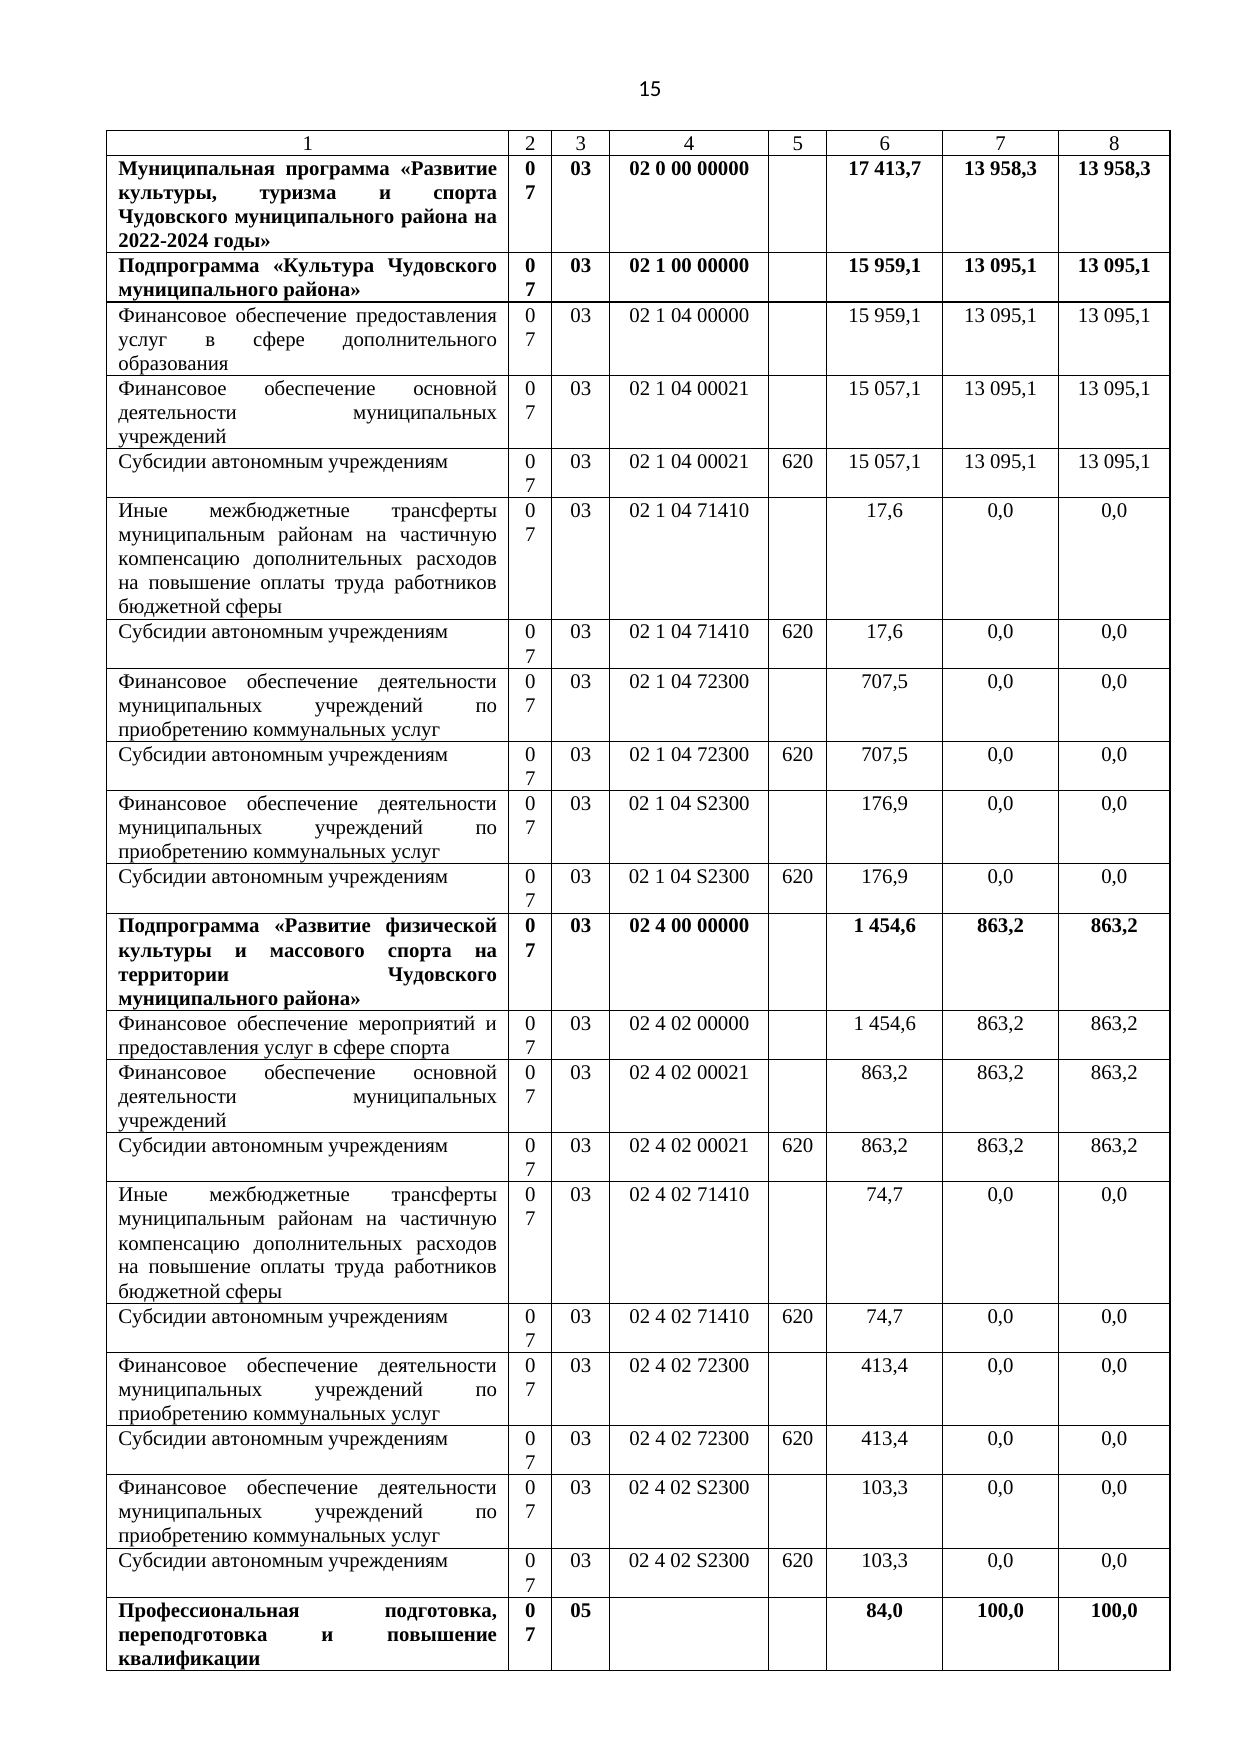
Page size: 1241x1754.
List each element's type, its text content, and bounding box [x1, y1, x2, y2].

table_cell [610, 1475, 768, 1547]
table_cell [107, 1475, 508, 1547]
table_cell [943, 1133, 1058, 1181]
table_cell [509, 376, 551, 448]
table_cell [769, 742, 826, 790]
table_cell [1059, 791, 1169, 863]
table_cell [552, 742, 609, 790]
table_cell 03 [552, 253, 609, 301]
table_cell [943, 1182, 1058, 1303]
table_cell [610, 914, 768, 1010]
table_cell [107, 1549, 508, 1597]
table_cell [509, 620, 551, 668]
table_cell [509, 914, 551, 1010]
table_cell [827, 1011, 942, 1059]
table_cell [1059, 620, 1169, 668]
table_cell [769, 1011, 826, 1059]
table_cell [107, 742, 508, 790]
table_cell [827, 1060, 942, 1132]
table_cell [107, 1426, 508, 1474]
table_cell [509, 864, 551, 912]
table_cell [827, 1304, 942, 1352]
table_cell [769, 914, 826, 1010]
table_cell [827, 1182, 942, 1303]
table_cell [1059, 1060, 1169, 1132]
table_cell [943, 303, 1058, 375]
table_cell Подпрограмма «Культура Чудовского муниципального района» [107, 253, 508, 301]
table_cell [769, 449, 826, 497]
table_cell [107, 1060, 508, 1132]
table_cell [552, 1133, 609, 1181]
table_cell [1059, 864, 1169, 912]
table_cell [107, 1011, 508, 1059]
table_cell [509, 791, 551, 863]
table_header 6 [827, 131, 942, 155]
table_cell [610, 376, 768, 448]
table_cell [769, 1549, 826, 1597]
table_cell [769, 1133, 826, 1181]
table_cell 02 1 00 00000 [610, 253, 768, 301]
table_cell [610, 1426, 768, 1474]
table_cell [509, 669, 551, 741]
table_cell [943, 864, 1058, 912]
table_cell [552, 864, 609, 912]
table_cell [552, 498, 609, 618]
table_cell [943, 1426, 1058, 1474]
table_header 3 [552, 131, 609, 155]
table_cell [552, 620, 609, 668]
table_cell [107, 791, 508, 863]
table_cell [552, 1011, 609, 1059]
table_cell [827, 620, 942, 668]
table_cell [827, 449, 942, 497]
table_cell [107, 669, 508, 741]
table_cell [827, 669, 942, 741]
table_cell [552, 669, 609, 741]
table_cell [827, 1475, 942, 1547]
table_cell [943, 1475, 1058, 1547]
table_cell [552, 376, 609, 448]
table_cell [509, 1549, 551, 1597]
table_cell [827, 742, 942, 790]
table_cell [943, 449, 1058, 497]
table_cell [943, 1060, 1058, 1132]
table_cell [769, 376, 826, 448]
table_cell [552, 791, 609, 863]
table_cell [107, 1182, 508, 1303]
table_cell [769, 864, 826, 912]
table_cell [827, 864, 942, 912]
table_cell 07 [509, 156, 551, 252]
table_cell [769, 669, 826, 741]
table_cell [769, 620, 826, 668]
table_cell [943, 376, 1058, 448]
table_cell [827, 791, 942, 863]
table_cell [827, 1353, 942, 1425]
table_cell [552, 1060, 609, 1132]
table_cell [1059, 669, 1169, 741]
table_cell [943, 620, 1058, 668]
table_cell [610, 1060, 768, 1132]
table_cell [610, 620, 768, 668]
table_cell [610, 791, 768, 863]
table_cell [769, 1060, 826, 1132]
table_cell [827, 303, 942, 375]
table_header 7 [943, 131, 1058, 155]
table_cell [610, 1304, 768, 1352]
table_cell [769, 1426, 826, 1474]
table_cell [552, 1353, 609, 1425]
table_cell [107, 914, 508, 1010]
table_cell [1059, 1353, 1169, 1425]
table_cell [769, 253, 826, 301]
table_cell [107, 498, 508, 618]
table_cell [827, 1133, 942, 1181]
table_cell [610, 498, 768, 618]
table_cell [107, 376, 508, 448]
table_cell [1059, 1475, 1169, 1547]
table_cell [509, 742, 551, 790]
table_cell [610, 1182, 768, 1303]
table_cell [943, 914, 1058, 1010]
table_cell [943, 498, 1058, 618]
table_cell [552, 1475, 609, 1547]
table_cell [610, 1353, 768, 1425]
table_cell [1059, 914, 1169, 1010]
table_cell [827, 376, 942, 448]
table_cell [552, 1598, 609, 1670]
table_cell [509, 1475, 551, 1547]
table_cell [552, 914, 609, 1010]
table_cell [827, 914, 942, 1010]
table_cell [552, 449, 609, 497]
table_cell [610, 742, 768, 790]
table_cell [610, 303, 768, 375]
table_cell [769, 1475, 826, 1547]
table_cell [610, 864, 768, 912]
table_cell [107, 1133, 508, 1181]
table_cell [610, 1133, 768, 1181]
table_cell 17 413,7 [827, 156, 942, 252]
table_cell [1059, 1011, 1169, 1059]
table_cell 13 095,1 [1059, 253, 1169, 301]
table_cell 03 [552, 156, 609, 252]
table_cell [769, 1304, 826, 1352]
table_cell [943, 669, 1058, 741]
table_cell 13 958,3 [1059, 156, 1169, 252]
table_header 8 [1059, 131, 1169, 155]
table_header 4 [610, 131, 768, 155]
table_cell [769, 156, 826, 252]
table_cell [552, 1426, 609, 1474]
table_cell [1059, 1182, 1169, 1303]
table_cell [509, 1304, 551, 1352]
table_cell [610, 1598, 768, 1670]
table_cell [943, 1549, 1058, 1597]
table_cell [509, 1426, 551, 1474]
table_cell 15 959,1 [827, 253, 942, 301]
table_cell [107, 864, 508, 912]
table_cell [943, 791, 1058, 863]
table_cell 13 095,1 [943, 253, 1058, 301]
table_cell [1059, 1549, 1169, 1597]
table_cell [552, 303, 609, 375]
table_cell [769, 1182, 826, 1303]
table_header 2 [509, 131, 551, 155]
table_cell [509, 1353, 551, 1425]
table_cell 02 0 00 00000 [610, 156, 768, 252]
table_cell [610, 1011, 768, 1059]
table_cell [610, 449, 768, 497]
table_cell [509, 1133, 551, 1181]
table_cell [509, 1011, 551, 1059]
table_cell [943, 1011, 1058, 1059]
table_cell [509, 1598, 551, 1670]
table_cell 07 [509, 253, 551, 301]
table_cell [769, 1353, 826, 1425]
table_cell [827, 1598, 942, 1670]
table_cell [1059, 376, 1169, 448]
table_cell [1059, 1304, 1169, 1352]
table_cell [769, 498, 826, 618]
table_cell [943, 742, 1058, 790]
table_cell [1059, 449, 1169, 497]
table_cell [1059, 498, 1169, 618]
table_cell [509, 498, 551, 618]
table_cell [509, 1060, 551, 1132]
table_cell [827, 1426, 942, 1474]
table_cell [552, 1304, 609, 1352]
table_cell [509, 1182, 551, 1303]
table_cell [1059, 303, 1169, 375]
table_header 1 [107, 131, 508, 155]
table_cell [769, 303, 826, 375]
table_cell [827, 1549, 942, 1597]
table_header 5 [769, 131, 826, 155]
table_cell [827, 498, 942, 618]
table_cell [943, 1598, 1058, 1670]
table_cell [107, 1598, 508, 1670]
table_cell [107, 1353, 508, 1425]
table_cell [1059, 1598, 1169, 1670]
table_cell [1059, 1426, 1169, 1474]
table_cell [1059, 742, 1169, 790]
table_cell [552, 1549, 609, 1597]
table_cell 13 958,3 [943, 156, 1058, 252]
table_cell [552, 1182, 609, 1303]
table_cell Финансовое обеспечение предоставления услуг в сфере дополнительного образования [107, 303, 508, 375]
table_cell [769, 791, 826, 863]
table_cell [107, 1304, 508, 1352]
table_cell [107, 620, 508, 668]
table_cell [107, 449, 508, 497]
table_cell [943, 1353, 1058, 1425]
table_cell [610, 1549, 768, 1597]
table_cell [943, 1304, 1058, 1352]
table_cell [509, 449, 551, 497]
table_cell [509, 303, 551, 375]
table_cell Муниципальная программа «Развитие культуры, туризма и спорта Чудовского муниципального района на 2022-2024 годы» [107, 156, 508, 252]
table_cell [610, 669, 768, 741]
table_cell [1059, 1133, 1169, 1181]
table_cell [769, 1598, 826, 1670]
